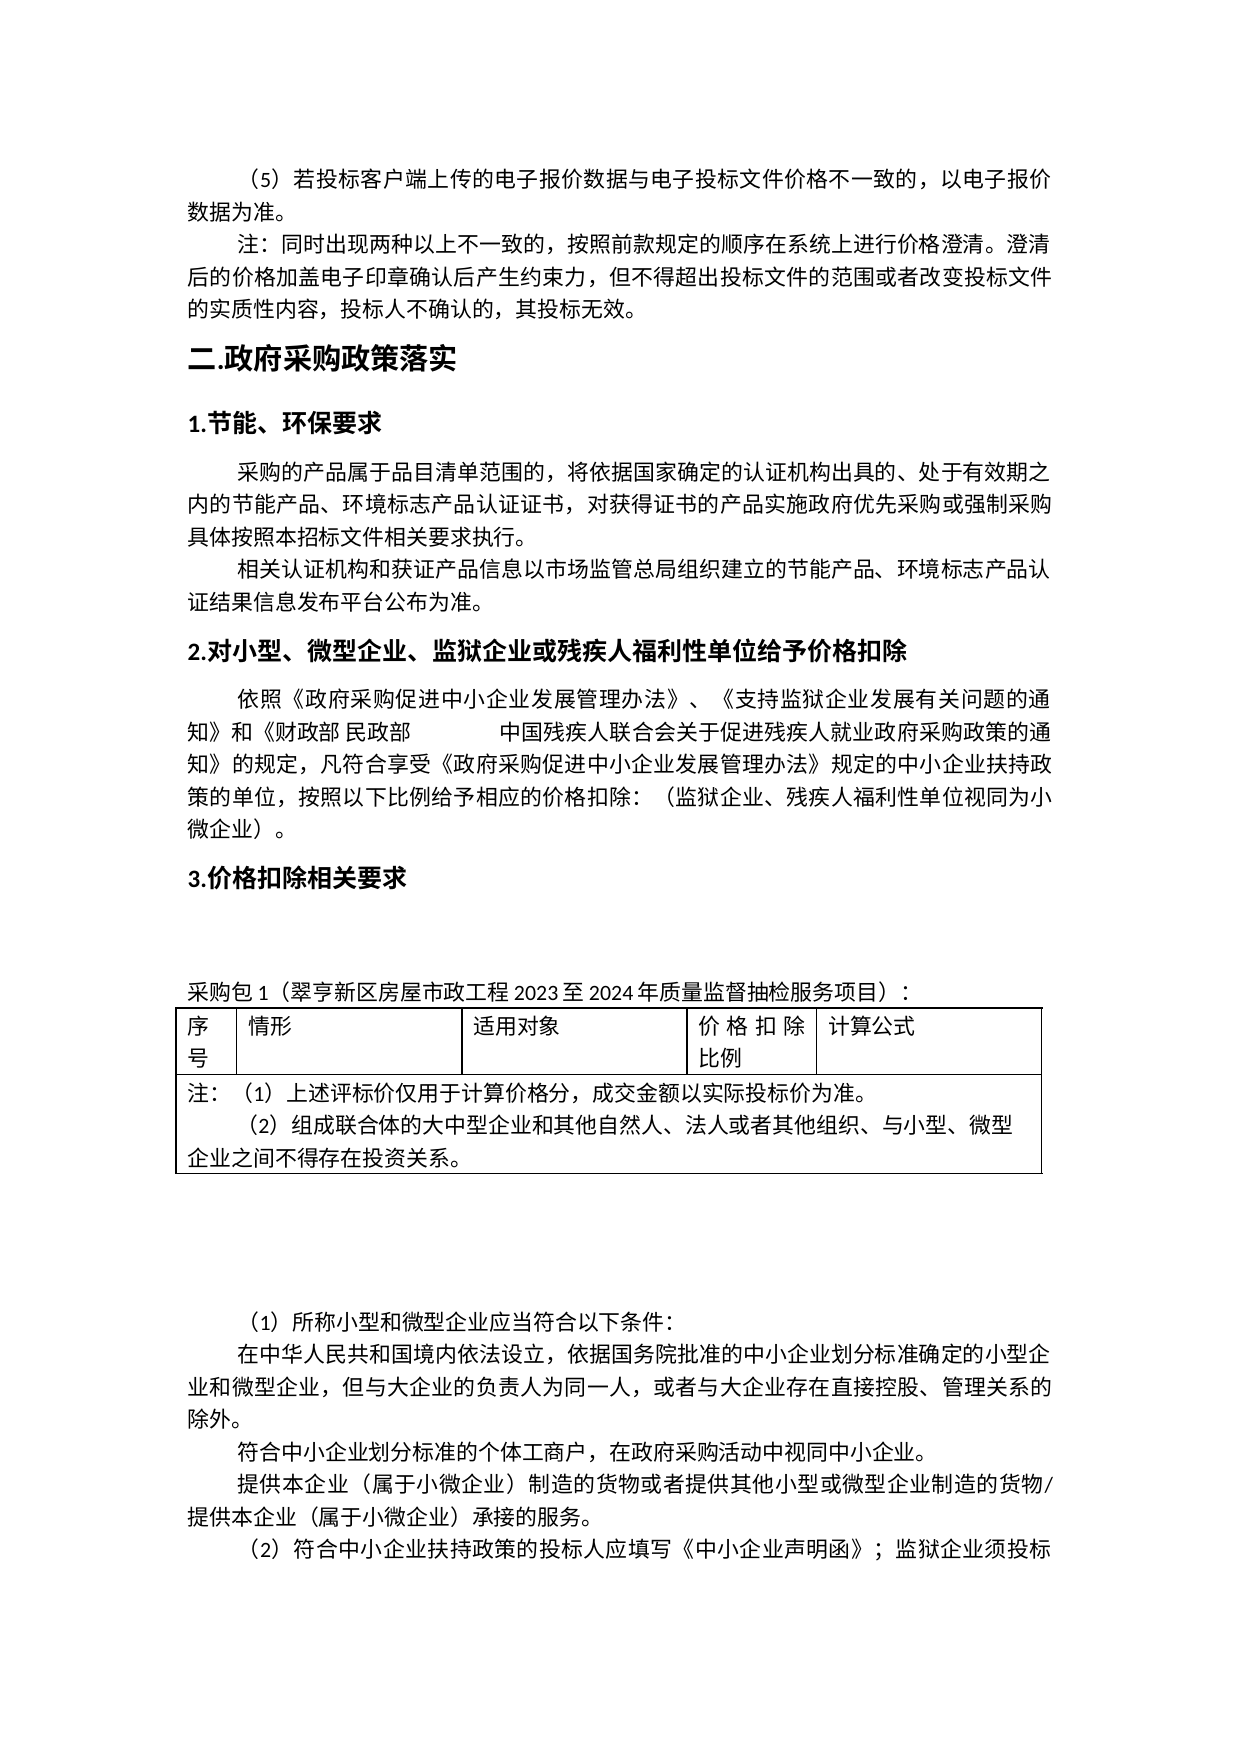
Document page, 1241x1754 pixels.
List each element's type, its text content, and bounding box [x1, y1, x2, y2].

table_header 情形 [237, 1009, 461, 1073]
text 提供本企业（属于小微企业）制造的货物或者提供其他小型或微型企业制造的货物/提供本企业（属于小微企业）承接的服务。 [187, 1467, 1053, 1532]
text 符合中小企业划分标准的个体工商户，在政府采购活动中视同中小企业。 [187, 1434, 1053, 1467]
text 3.价格扣除相关要求 [187, 844, 1053, 909]
text 采购的产品属于品目清单范围的，将依据国家确定的认证机构出具的、处于有效期之内的节能产品、环境标志产品认证证书，对获得证书的产品实施政府优先采购或强制采购，具体按照本招标文件相关要求执行。 [187, 454, 1053, 552]
table_header 序号 [177, 1009, 236, 1073]
table_header 适用对象 [463, 1009, 686, 1073]
text 1.节能、环保要求 [187, 389, 1053, 454]
table_header 价格扣除比例 [688, 1009, 816, 1073]
table_header 计算公式 [817, 1009, 1041, 1073]
text 依照《政府采购促进中小企业发展管理办法》、《支持监狱企业发展有关问题的通知》和《财政部 民政部 中国残疾人联合会关于促进残疾人就业政府采购政策的通知》的规定，凡符合享受《政府采购促进中小企业发展管理办法》规定的中小企业扶持政策的单位，按照以下比例给予相应的价格扣除：（监狱企业、残疾人福利性单位视同为小、微企业）。 [187, 682, 1053, 844]
text 相关认证机构和获证产品信息以市场监管总局组织建立的节能产品、环境标志产品认证结果信息发布平台公布为准。 [187, 552, 1053, 617]
text （1）所称小型和微型企业应当符合以下条件： [187, 1304, 1053, 1337]
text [187, 1532, 1053, 1564]
text 2.对小型、微型企业、监狱企业或残疾人福利性单位给予价格扣除 [187, 617, 1053, 682]
text 在中华人民共和国境内依法设立，依据国务院批准的中小企业划分标准确定的小型企业和微型企业，但与大企业的负责人为同一人，或者与大企业存在直接控股、管理关系的除外。 [187, 1337, 1053, 1434]
table_cell 注：（1）上述评标价仅用于计算价格分，成交金额以实际投标价为准。 （2）组成联合体的大中型企业和其他自然人、法人或者其他组织、与小型、微型企业之间不得存在投资关系。 [177, 1075, 1041, 1173]
text （5）若投标客户端上传的电子报价数据与电子投标文件价格不一致的，以电子报价数据为准。 [187, 162, 1053, 227]
text 采购包1（翠亨新区房屋市政工程2023至2024年质量监督抽检服务项目）： [187, 974, 1053, 1007]
text 注：同时出现两种以上不一致的，按照前款规定的顺序在系统上进行价格澄清。澄清后的价格加盖电子印章确认后产生约束力，但不得超出投标文件的范围或者改变投标文件的实质性内容，投标人不确认的，其投标无效。 [187, 227, 1053, 324]
text 二.政府采购政策落实 [187, 324, 1053, 389]
